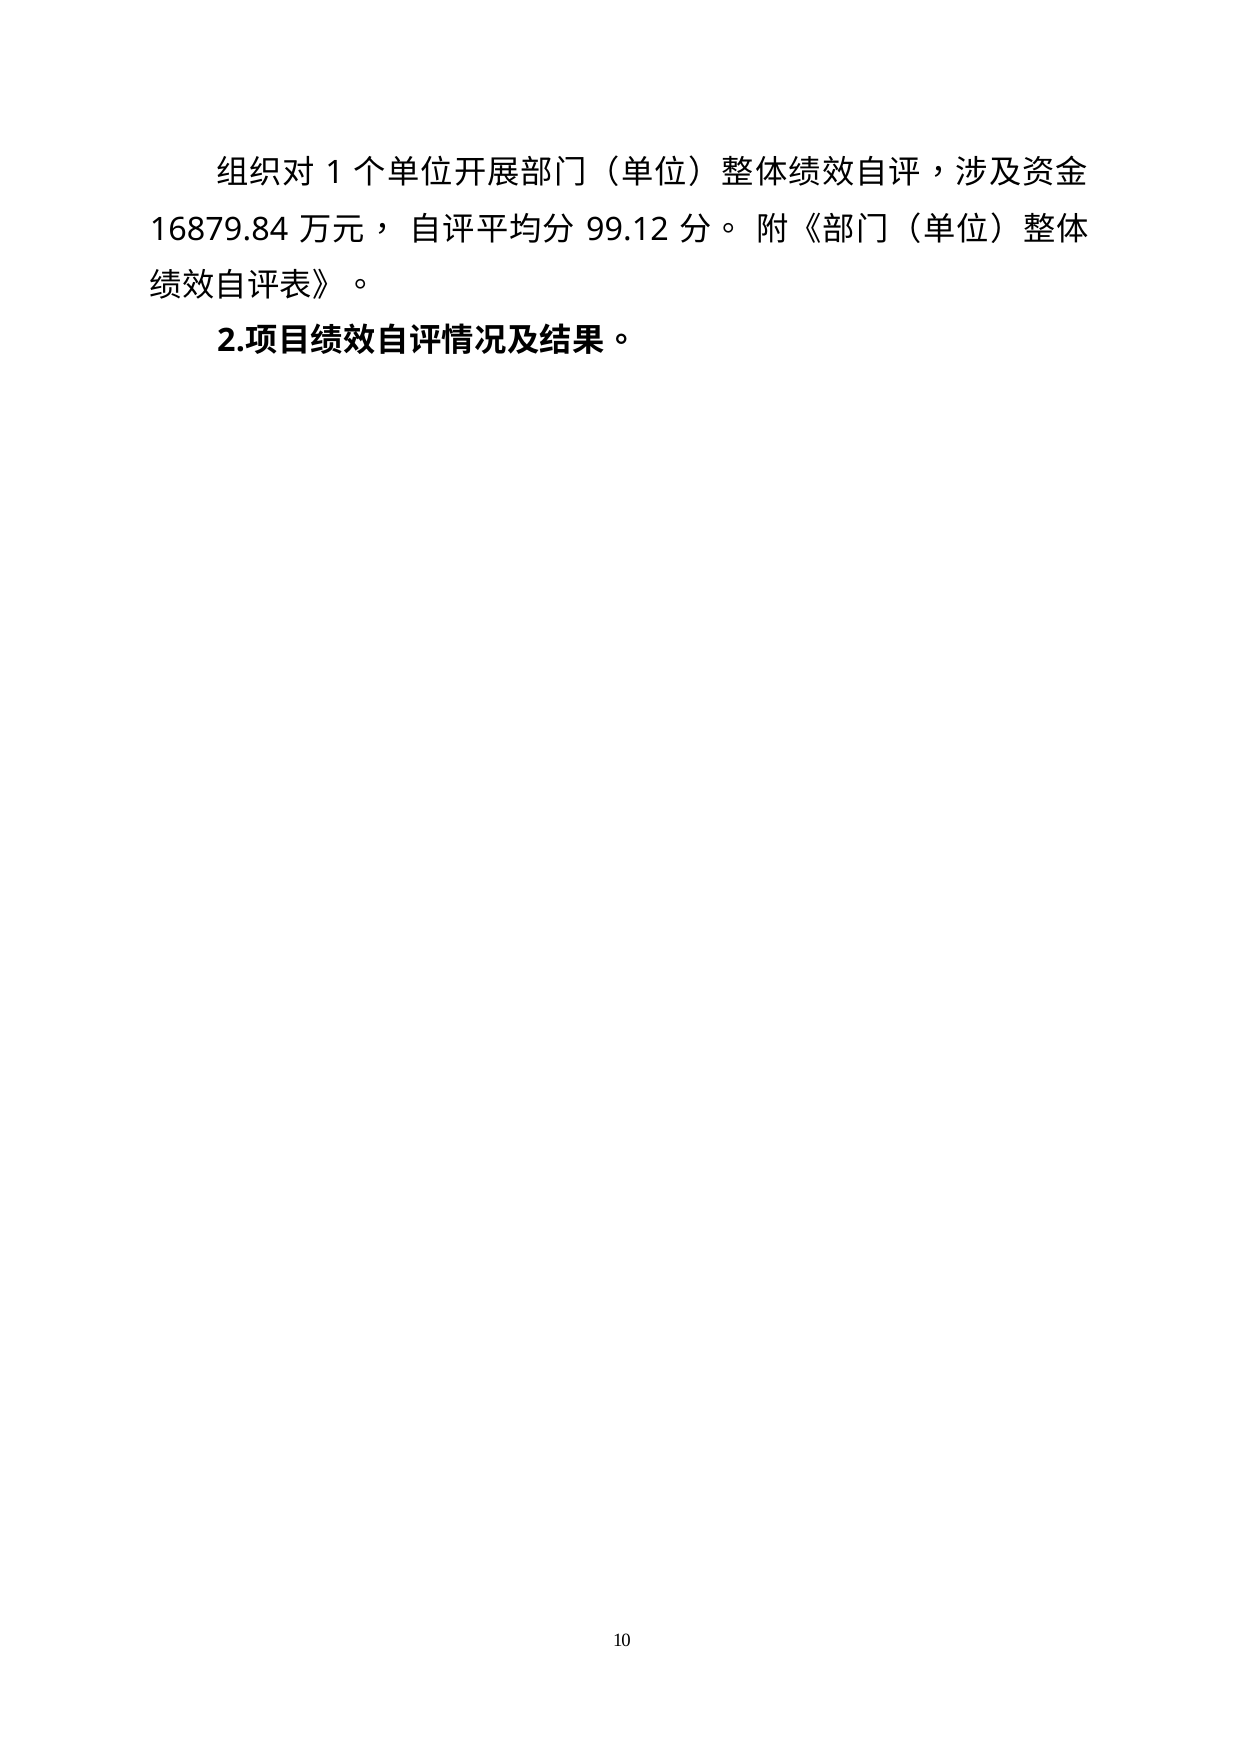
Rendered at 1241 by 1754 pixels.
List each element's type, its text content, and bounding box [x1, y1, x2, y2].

text 2.项目绩效自评情况及结果。 [217, 319, 1093, 359]
text 组织对 1 个单位开展部门（单位）整体绩效自评，涉及资金16879.84 万元， 自评平均分 99.12 分。 附《部门（单位）整体绩效自评表》。 [149, 149, 1089, 306]
